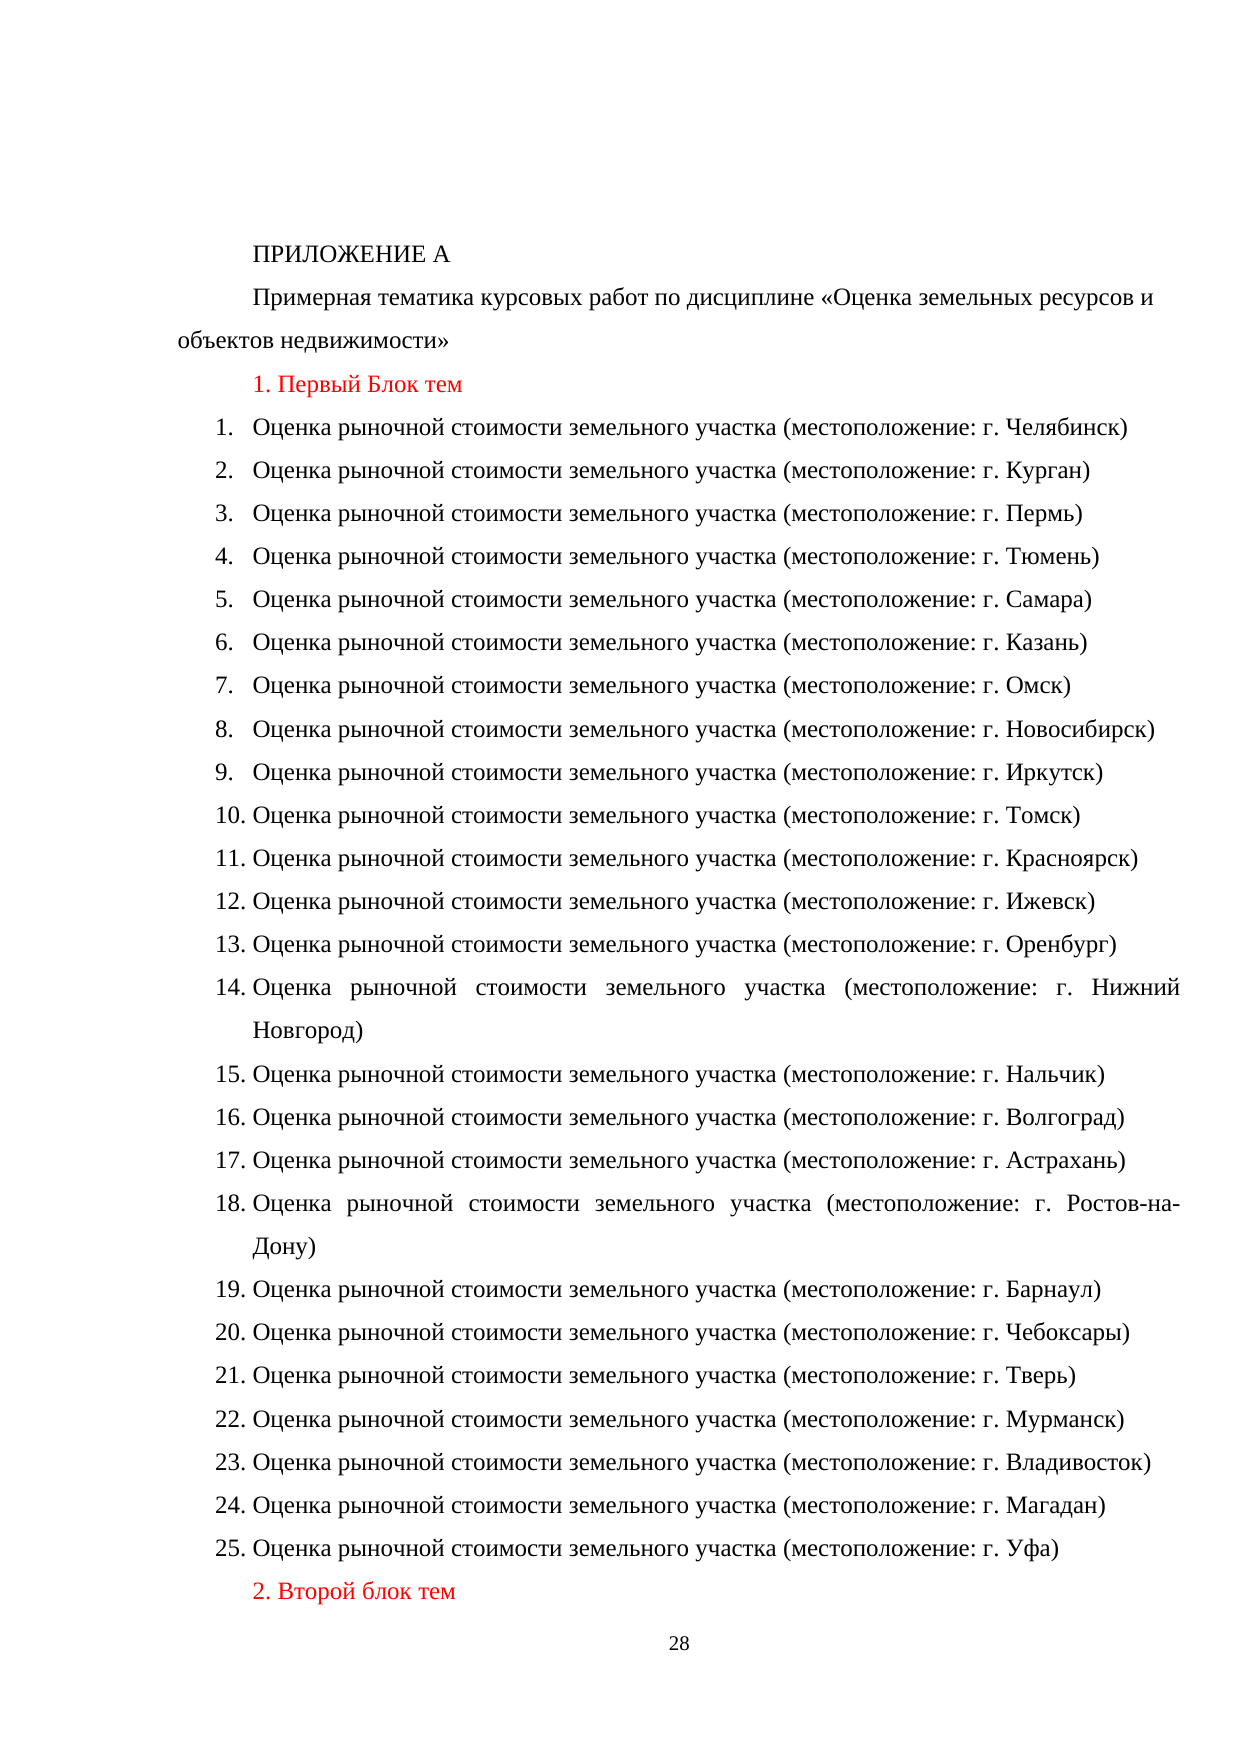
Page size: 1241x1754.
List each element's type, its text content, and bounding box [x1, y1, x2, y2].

list Оценка рыночной стоимости земельного участка (местоположение: г. Казань) [215, 627, 1181, 656]
list Оценка рыночной стоимости земельного участка (местоположение: г. Томск) [215, 800, 1181, 829]
list Оценка рыночной стоимости земельного участка (местоположение: г. Чебоксары) [215, 1317, 1181, 1346]
text ПРИЛОЖЕНИЕ А [177, 239, 1181, 268]
list Оценка рыночной стоимости земельного участка (местоположение: г. Омск) [215, 671, 1181, 699]
list Оценка рыночной стоимости земельного участка (местоположение: г. Нижний Новгород) [215, 972, 1181, 1044]
text Примерная тематика курсовых работ по дисциплине «Оценка земельных ресурсов и объектов недвижимости» [177, 282, 1181, 354]
list Оценка рыночной стоимости земельного участка (местоположение: г. Новосибирск) [215, 714, 1181, 742]
list Оценка рыночной стоимости земельного участка (местоположение: г. Ижевск) [215, 886, 1181, 915]
list Оценка рыночной стоимости земельного участка (местоположение: г. Челябинск) [215, 412, 1181, 441]
list Оценка рыночной стоимости земельного участка (местоположение: г. Мурманск) [215, 1404, 1181, 1432]
list Оценка рыночной стоимости земельного участка (местоположение: г. Уфа) [215, 1533, 1181, 1562]
list Оценка рыночной стоимости земельного участка (местоположение: г. Курган) [215, 455, 1181, 484]
list Оценка рыночной стоимости земельного участка (местоположение: г. Красноярск) [215, 843, 1181, 872]
list Оценка рыночной стоимости земельного участка (местоположение: г. Оренбург) [215, 929, 1181, 958]
list Оценка рыночной стоимости земельного участка (местоположение: г. Самара) [215, 584, 1181, 613]
list Оценка рыночной стоимости земельного участка (местоположение: г. Тверь) [215, 1361, 1181, 1389]
list Оценка рыночной стоимости земельного участка (местоположение: г. Ростов-на-Дону) [215, 1188, 1181, 1260]
list Оценка рыночной стоимости земельного участка (местоположение: г. Владивосток) [215, 1447, 1181, 1476]
list Оценка рыночной стоимости земельного участка (местоположение: г. Нальчик) [215, 1059, 1181, 1087]
list Оценка рыночной стоимости земельного участка (местоположение: г. Астрахань) [215, 1145, 1181, 1174]
list Оценка рыночной стоимости земельного участка (местоположение: г. Тюмень) [215, 541, 1181, 570]
list Оценка рыночной стоимости земельного участка (местоположение: г. Магадан) [215, 1490, 1181, 1519]
list Оценка рыночной стоимости земельного участка (местоположение: г. Пермь) [215, 498, 1181, 527]
list Оценка рыночной стоимости земельного участка (местоположение: г. Иркутск) [215, 757, 1181, 786]
list Оценка рыночной стоимости земельного участка (местоположение: г. Барнаул) [215, 1274, 1181, 1303]
list Оценка рыночной стоимости земельного участка (местоположение: г. Волгоград) [215, 1102, 1181, 1131]
text 1. Первый Блок тем [177, 369, 1181, 397]
text 2. Второй блок тем [215, 1576, 1181, 1605]
